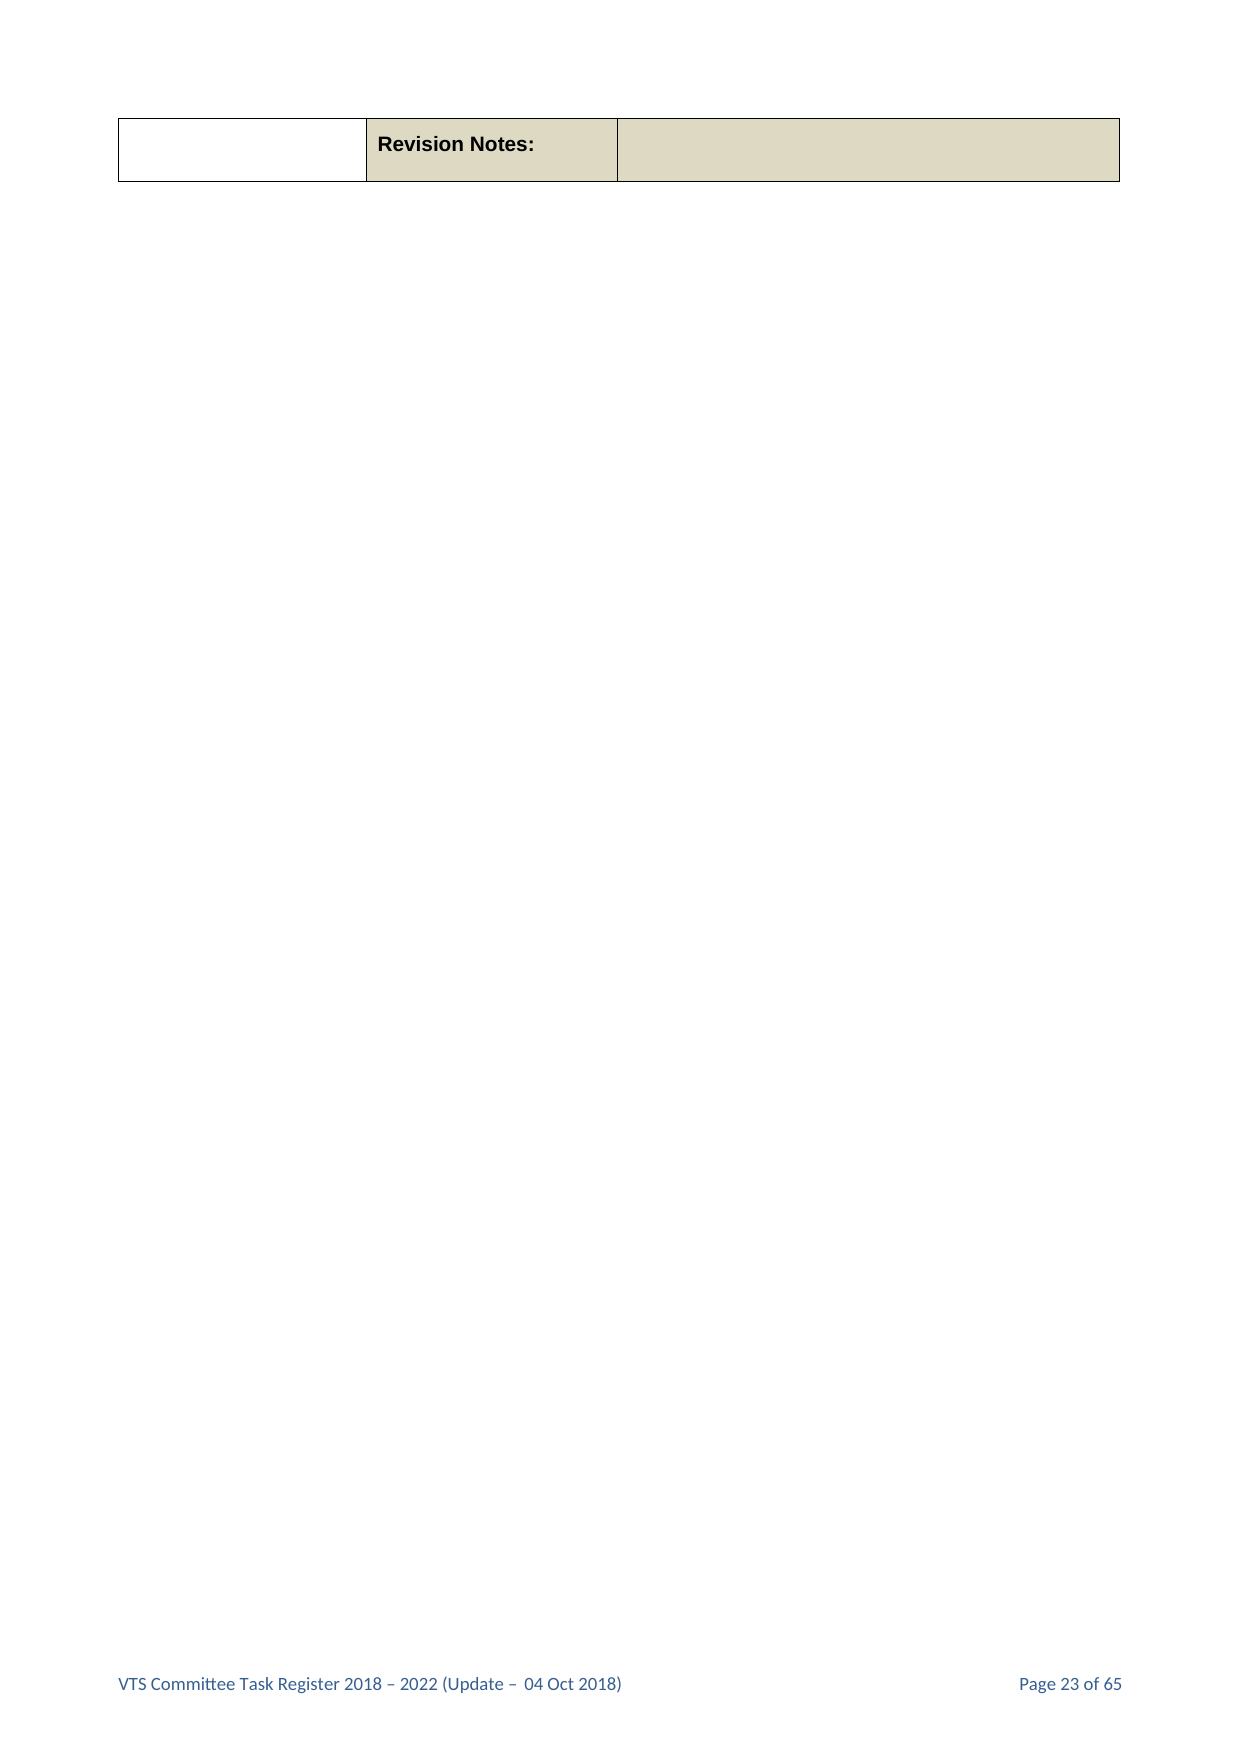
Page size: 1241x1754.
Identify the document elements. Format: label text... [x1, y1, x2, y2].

table_cell [119, 119, 366, 181]
table_cell Revision Notes: [367, 119, 617, 181]
table_cell [618, 119, 1119, 181]
